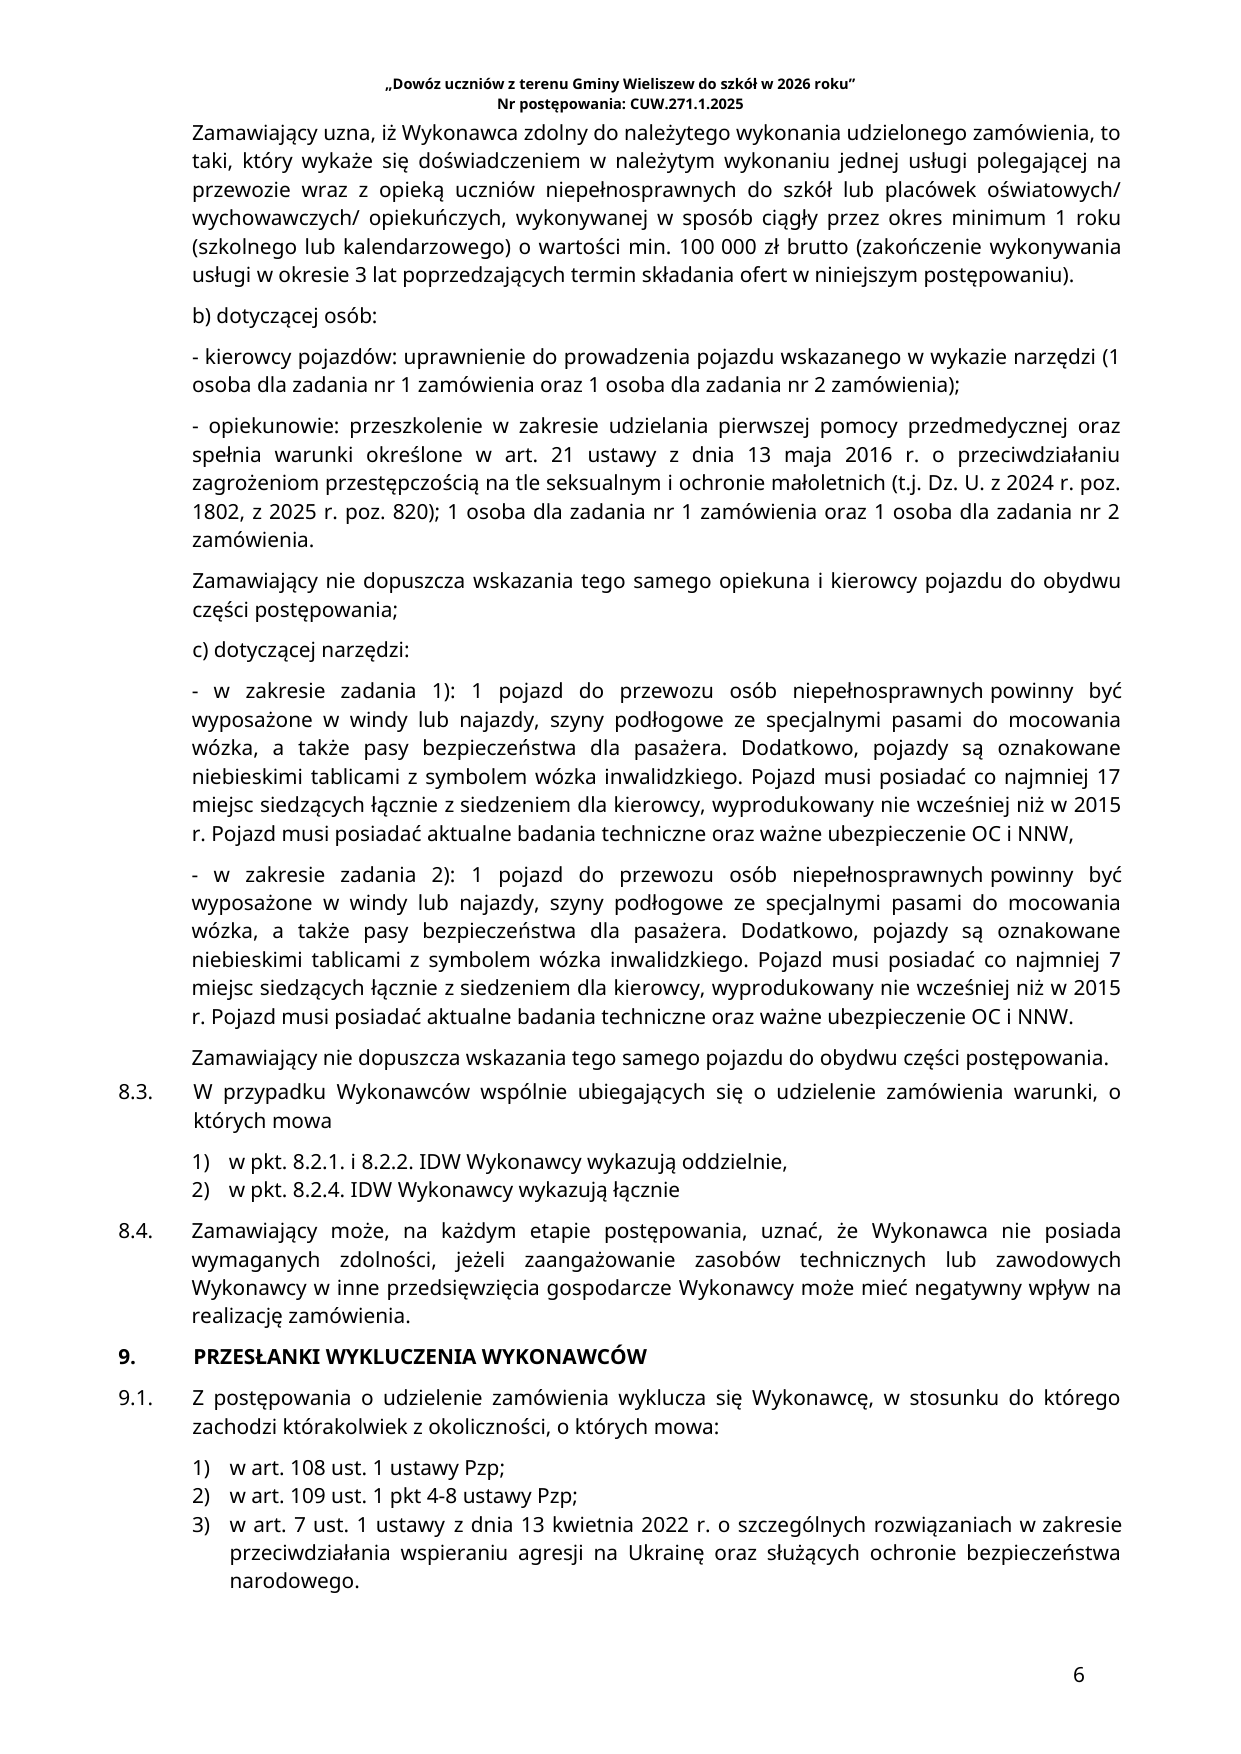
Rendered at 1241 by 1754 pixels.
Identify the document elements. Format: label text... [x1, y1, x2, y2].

text c) dotyczącej narzędzi: [192, 636, 1122, 664]
text b) dotyczącej osób: [192, 301, 1122, 330]
text - w zakresie zadania 2): 1 pojazd do przewozu osób niepełnosprawnych powinny być wyposażone w windy lub najazdy, szyny podłogowe ze specjalnymi pasami do mocowania wózka, a także pasy bezpieczeństwa dla pasażera. Dodatkowo, pojazdy są oznakowane niebieskimi tablicami z symbolem wózka inwalidzkiego. Pojazd musi posiadać co najmniej 7 miejsc siedzących łącznie z siedzeniem dla kierowcy, wyprodukowany nie wcześniej niż w 2015 r. Pojazd musi posiadać aktualne badania techniczne oraz ważne ubezpieczenie OC i NNW. [191, 860, 1122, 1030]
list W przypadku Wykonawców wspólnie ubiegających się o udzielenie zamówienia warunki, o których mowa [118, 1077, 1122, 1134]
list w art. 108 ust. 1 ustawy Pzp; [192, 1453, 1122, 1481]
text 9. PRZESŁANKI WYKLUCZENIA WYKONAWCÓW [118, 1342, 1122, 1371]
list w art. 7 ust. 1 ustawy z dnia 13 kwietnia 2022 r. o szczególnych rozwiązaniach w zakresie przeciwdziałania wspieraniu agresji na Ukrainę oraz służących ochronie bezpieczeństwa narodowego. [192, 1510, 1122, 1595]
list w art. 109 ust. 1 pkt 4-8 ustawy Pzp; [192, 1481, 1122, 1510]
text 9.1. Z postępowania o udzielenie zamówienia wyklucza się Wykonawcę, w stosunku do którego zachodzi którakolwiek z okoliczności, o których mowa: [118, 1383, 1122, 1440]
text Zamawiający nie dopuszcza wskazania tego samego opiekuna i kierowcy pojazdu do obydwu części postępowania; [192, 566, 1122, 623]
text - opiekunowie: przeszkolenie w zakresie udzielania pierwszej pomocy przedmedycznej oraz spełnia warunki określone w art. 21 ustawy z dnia 13 maja 2016 r. o przeciwdziałaniu zagrożeniom przestępczością na tle seksualnym i ochronie małoletnich (t.j. Dz. U. z 2024 r. poz. 1802, z 2025 r. poz. 820); 1 osoba dla zadania nr 1 zamówienia oraz 1 osoba dla zadania nr 2 zamówienia. [192, 412, 1122, 554]
text Zamawiający nie dopuszcza wskazania tego samego pojazdu do obydwu części postępowania. [191, 1043, 1122, 1071]
text 8.4. Zamawiający może, na każdym etapie postępowania, uznać, że Wykonawca nie posiada wymaganych zdolności, jeżeli zaangażowanie zasobów technicznych lub zawodowych Wykonawcy w inne przedsięwzięcia gospodarcze Wykonawcy może mieć negatywny wpływ na realizację zamówienia. [118, 1216, 1122, 1330]
list w pkt. 8.2.1. i 8.2.2. IDW Wykonawcy wykazują oddzielnie, [191, 1147, 1122, 1175]
text - w zakresie zadania 1): 1 pojazd do przewozu osób niepełnosprawnych powinny być wyposażone w windy lub najazdy, szyny podłogowe ze specjalnymi pasami do mocowania wózka, a także pasy bezpieczeństwa dla pasażera. Dodatkowo, pojazdy są oznakowane niebieskimi tablicami z symbolem wózka inwalidzkiego. Pojazd musi posiadać co najmniej 17 miejsc siedzących łącznie z siedzeniem dla kierowcy, wyprodukowany nie wcześniej niż w 2015 r. Pojazd musi posiadać aktualne badania techniczne oraz ważne ubezpieczenie OC i NNW, [192, 677, 1122, 847]
text - kierowcy pojazdów: uprawnienie do prowadzenia pojazdu wskazanego w wykazie narzędzi (1 osoba dla zadania nr 1 zamówienia oraz 1 osoba dla zadania nr 2 zamówienia); [192, 342, 1122, 399]
text Zamawiający uzna, iż Wykonawca zdolny do należytego wykonania udzielonego zamówienia, to taki, który wykaże się doświadczeniem w należytym wykonaniu jednej usługi polegającej na przewozie wraz z opieką uczniów niepełnosprawnych do szkół lub placówek oświatowych/ wychowawczych/ opiekuńczych, wykonywanej w sposób ciągły przez okres minimum 1 roku (szkolnego lub kalendarzowego) o wartości min. 100 000 zł brutto (zakończenie wykonywania usługi w okresie 3 lat poprzedzających termin składania ofert w niniejszym postępowaniu). [192, 118, 1122, 289]
list w pkt. 8.2.4. IDW Wykonawcy wykazują łącznie [191, 1175, 1122, 1204]
